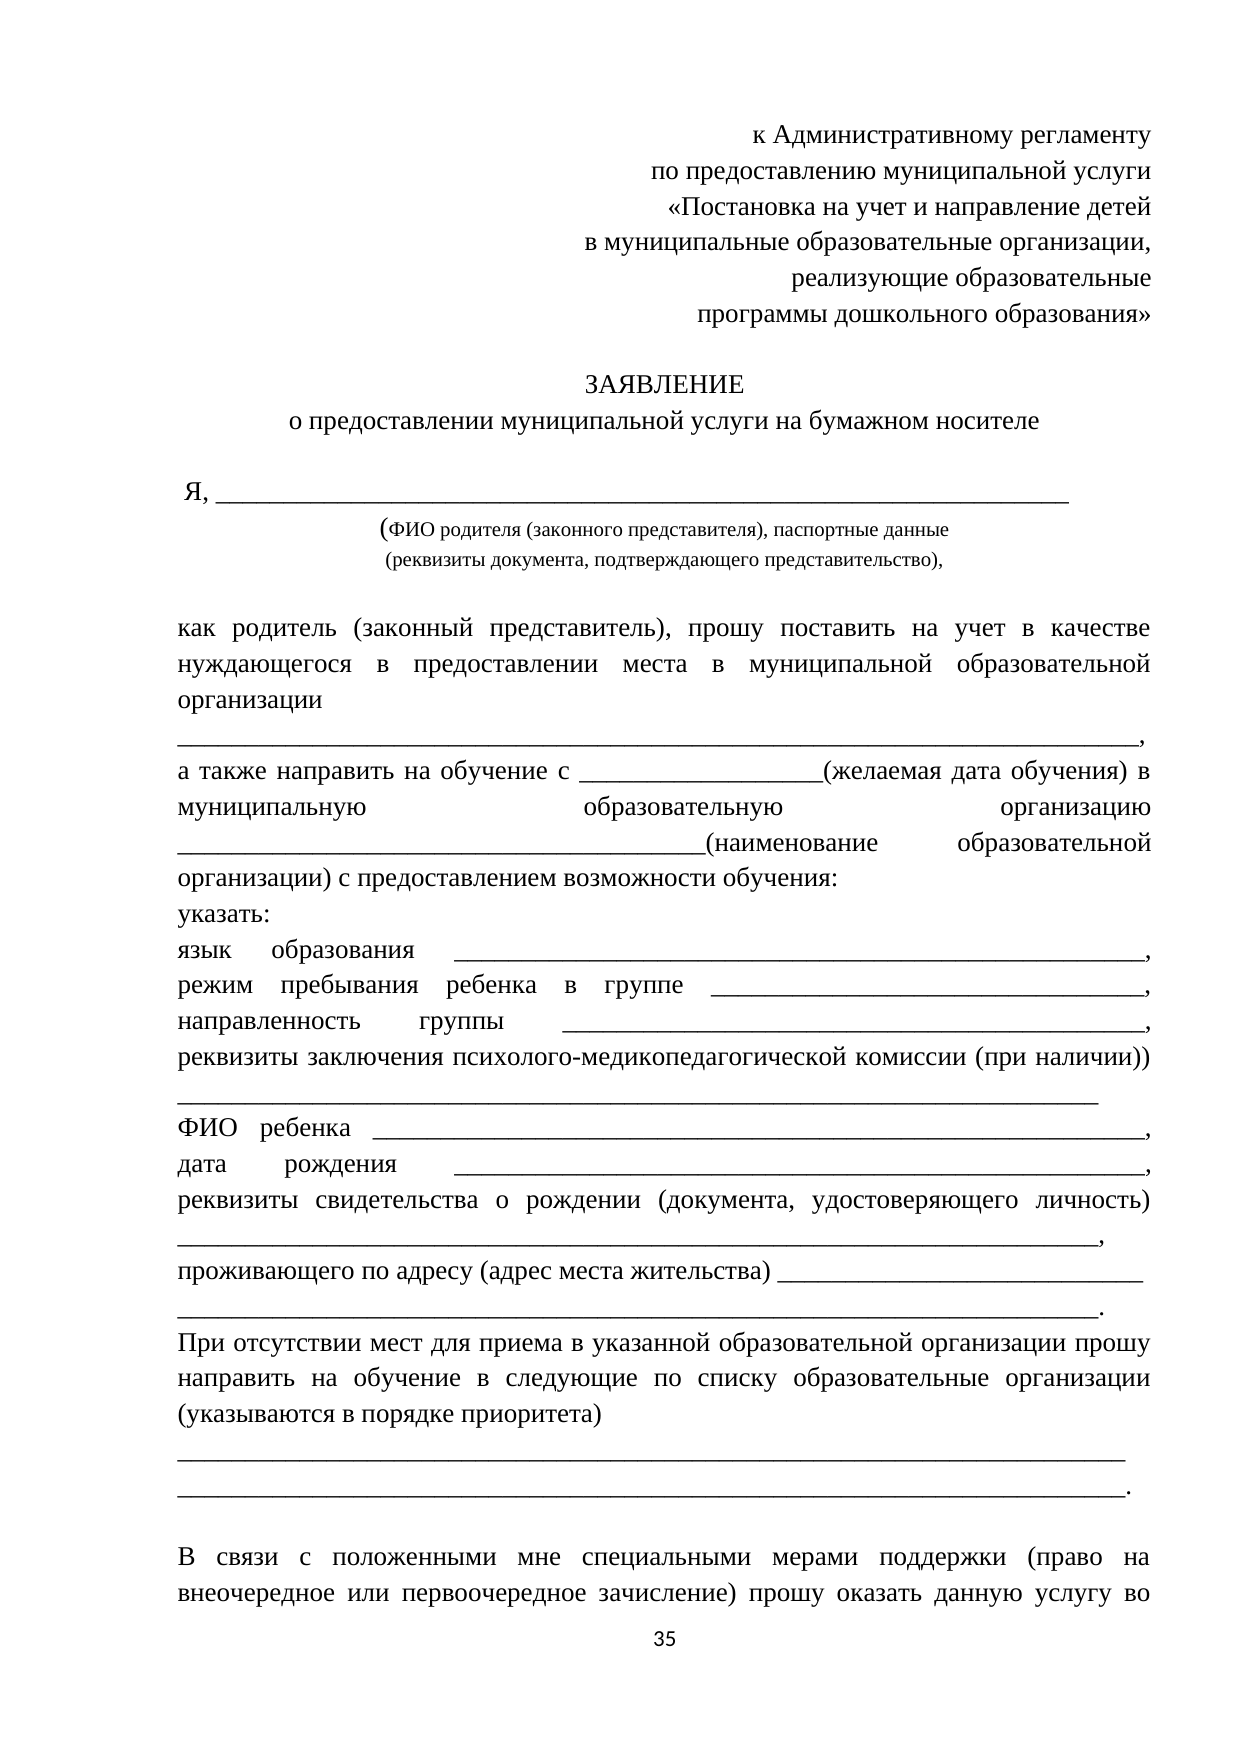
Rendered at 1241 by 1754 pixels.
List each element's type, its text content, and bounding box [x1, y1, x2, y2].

text язык образования ___________________________________________________, режим пребывания ребенка в группе ________________________________, направленность группы ___________________________________________, реквизиты заключения психолого-медикопедагогической комиссии (при наличии)) ____________________________________________________________________ [177, 933, 1152, 1107]
text реализующие образовательные [177, 261, 1152, 292]
text ЗАЯВЛЕНИЕ [177, 368, 1152, 399]
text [177, 1540, 1152, 1607]
text программы дошкольного образования» [177, 297, 1152, 328]
text Я, _______________________________________________________________ [177, 475, 1152, 507]
text к Административному регламенту [177, 118, 1152, 149]
text _______________________________________________________________________, а также направить на обучение с __________________(желаемая дата обучения) в муниципальную образовательную организацию _______________________________________(наименование образовательной организации) с предоставлением возможности обучения: [177, 718, 1152, 892]
text ______________________________________________________________________. [177, 1469, 1152, 1500]
text (реквизиты документа, подтверждающего представительство), [177, 547, 1152, 571]
text ФИО ребенка _________________________________________________________, дата рождения ___________________________________________________, реквизиты свидетельства о рождении (документа, удостоверяющего личность) ____________________________________________________________________, проживающего по адресу (адрес места жительства) ___________________________ [177, 1111, 1152, 1286]
text ______________________________________________________________________ [177, 1433, 1152, 1464]
text ____________________________________________________________________. [177, 1290, 1152, 1321]
text (ФИО родителя (законного представителя), паспортные данные [177, 511, 1152, 542]
text в муниципальные образовательные организации, [177, 225, 1152, 256]
text При отсутствии мест для приема в указанной образовательной организации прошу направить на обучение в следующие по списку образовательные организации (указываются в порядке приоритета) [177, 1326, 1152, 1428]
text как родитель (законный представитель), прошу поставить на учет в качестве нуждающегося в предоставлении места в муниципальной образовательной организации [177, 611, 1152, 714]
text о предоставлении муниципальной услуги на бумажном носителе [177, 404, 1152, 435]
text по предоставлению муниципальной услуги [177, 154, 1152, 185]
text «Постановка на учет и направление детей [177, 189, 1152, 221]
text указать: [177, 897, 1152, 928]
